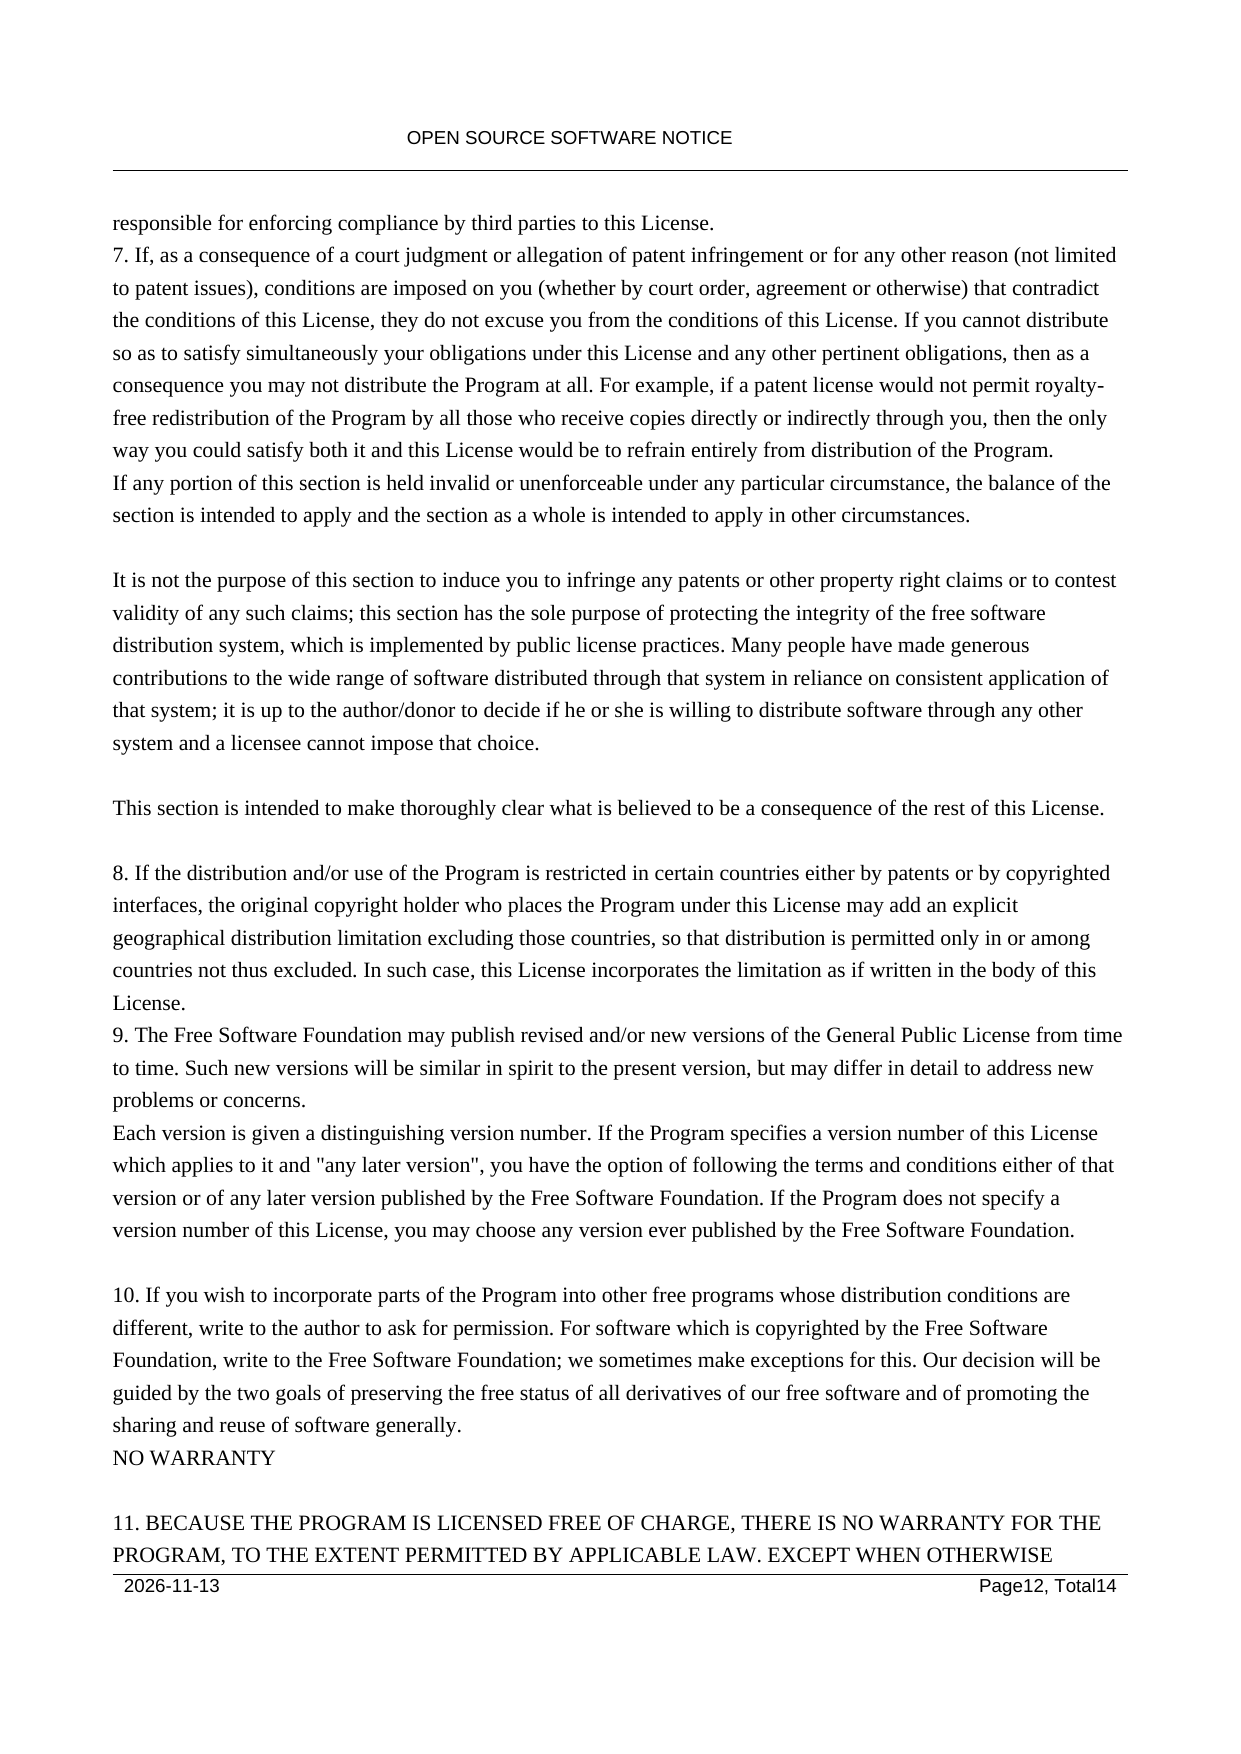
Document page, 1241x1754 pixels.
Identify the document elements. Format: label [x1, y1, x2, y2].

text [112, 206, 1128, 1571]
